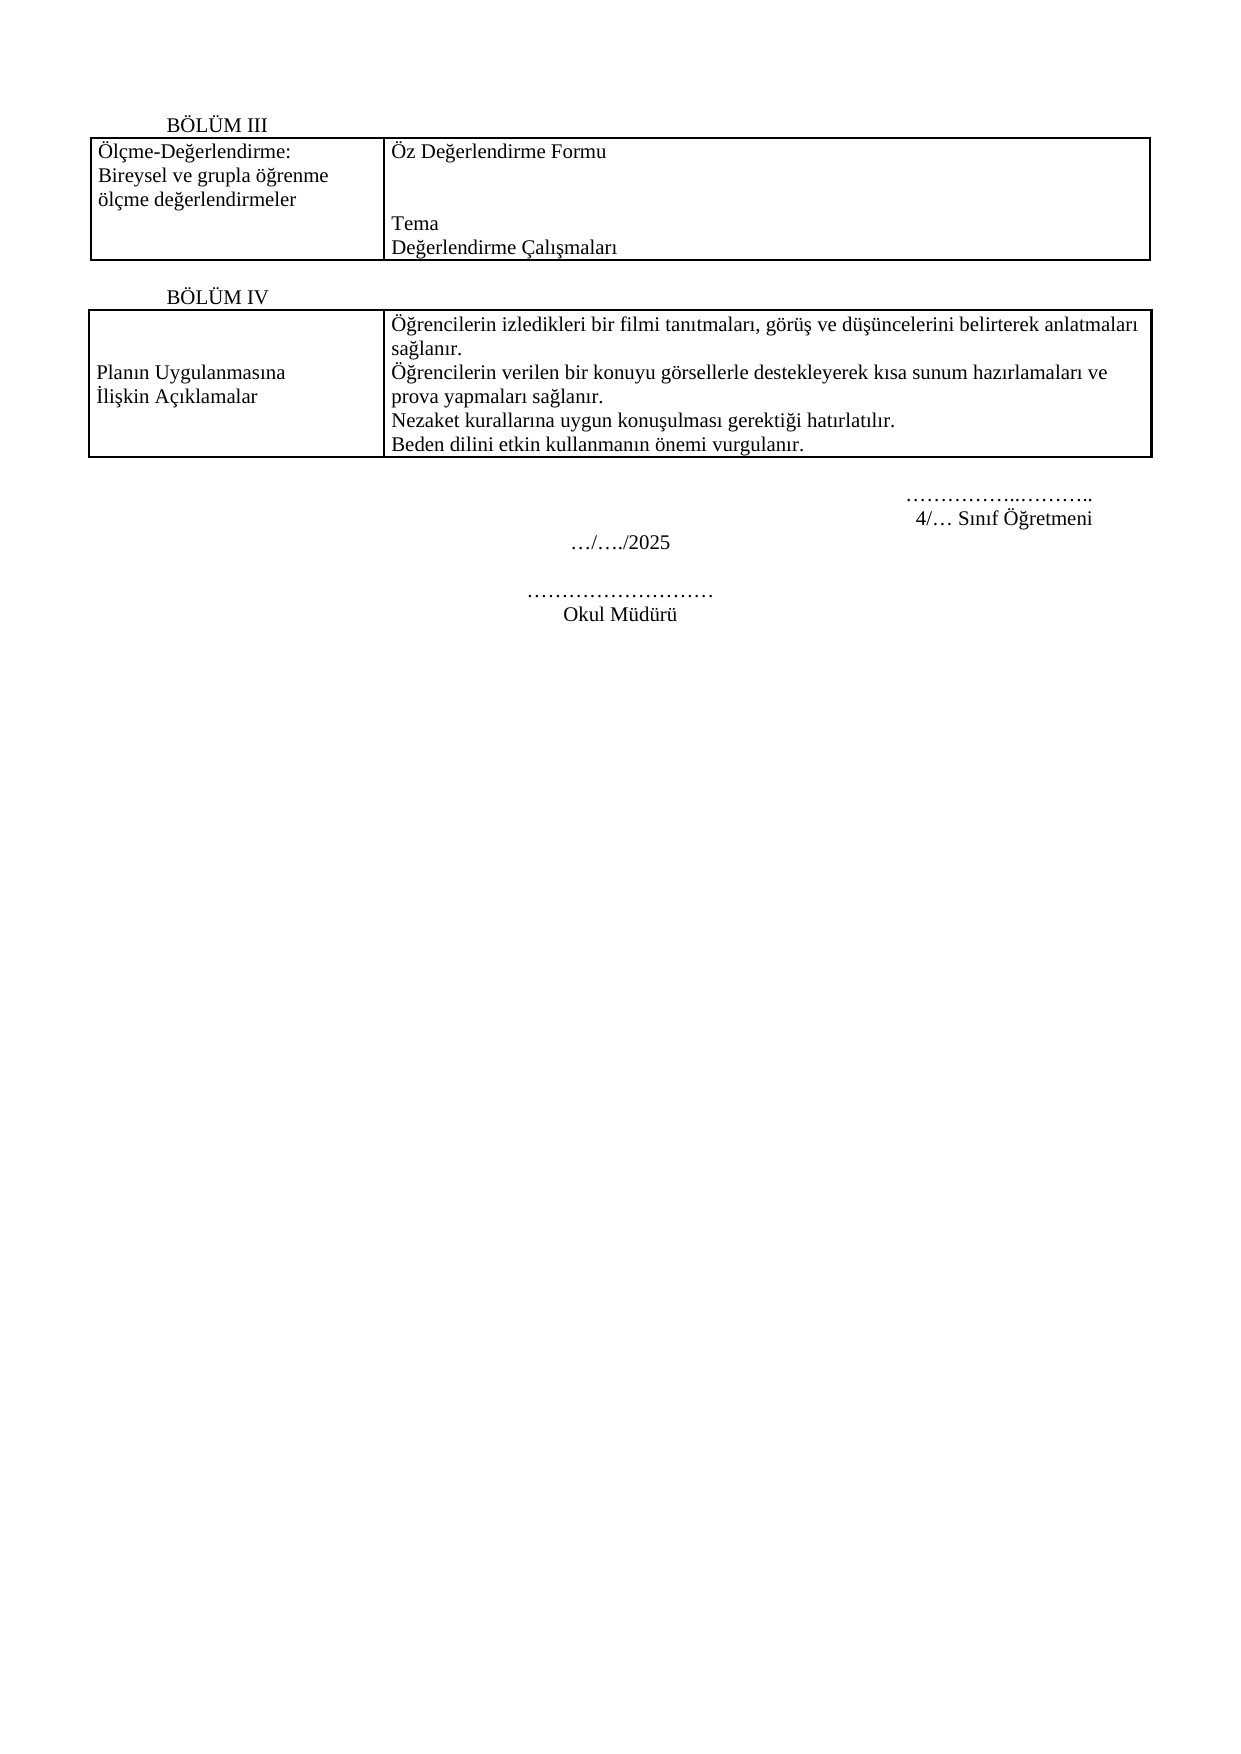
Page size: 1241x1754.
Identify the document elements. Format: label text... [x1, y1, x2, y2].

text …/…./2025 [148, 530, 1092, 554]
subtitle BÖLÜM III [148, 113, 1092, 137]
subtitle BÖLÜM IV [148, 285, 1092, 309]
table_header Öz Değerlendirme Formu Tema Değerlendirme Çalışmaları [385, 139, 1149, 259]
table_header Planın Uygulanmasına İlişkin Açıklamalar [90, 311, 383, 456]
text 4/… Sınıf Öğretmeni [148, 506, 1092, 530]
text ……………………… [148, 578, 1092, 602]
table_header Öğrencilerin izledikleri bir filmi tanıtmaları, görüş ve düşüncelerini belirterek anlatmaları sağlanır. Öğrencilerin verilen bir konuyu görsellerle destekleyerek kısa sunum hazırlamaları ve prova yapmaları sağlanır. Nezaket kurallarına uygun konuşulması gerektiği hatırlatılır. Beden dilini etkin kullanmanın önemi vurgulanır. [385, 311, 1150, 456]
text ……………..……….. [148, 482, 1092, 506]
text Okul Müdürü [148, 602, 1092, 626]
table_header Ölçme-Değerlendirme: Bireysel ve grupla öğrenme ölçme değerlendirmeler [92, 139, 383, 259]
